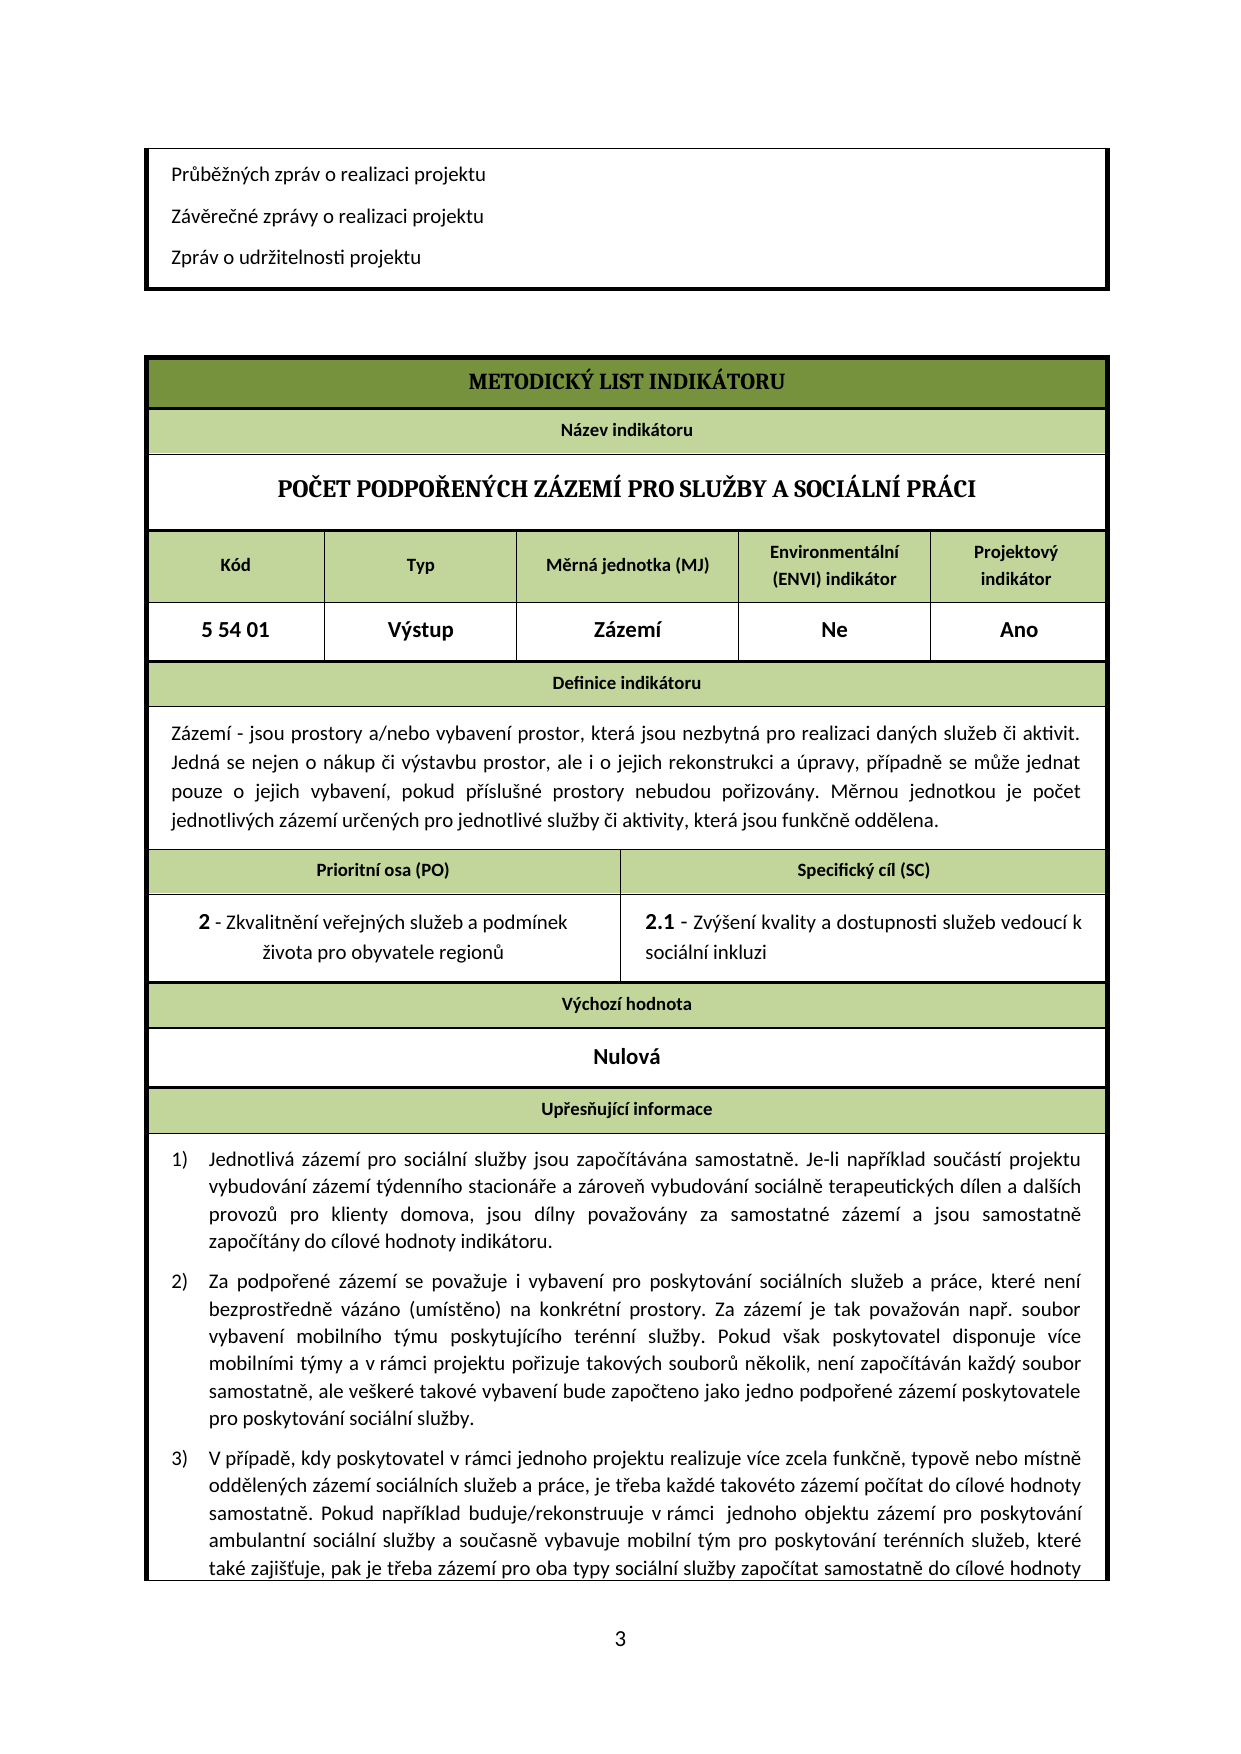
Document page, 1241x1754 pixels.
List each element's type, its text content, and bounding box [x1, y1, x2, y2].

table_cell Název indikátoru [149, 410, 1105, 453]
table_cell Výstup [325, 603, 516, 660]
table_cell 2.1 - Zvýšení kvality a dostupnosti služeb vedoucí k sociální inkluzi [621, 895, 1105, 981]
table_cell 2 - Zkvalitnění veřejných služeb a podmínek života pro obyvatele regionů [149, 895, 620, 981]
table_cell Specifický cíl (SC) [621, 850, 1105, 893]
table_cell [149, 1134, 1105, 1580]
table_cell Počet podpořených zázemí pro služby a sociální práci [149, 455, 1105, 529]
table_cell 5 54 01 [149, 603, 324, 660]
table_cell Upřesňující informace [149, 1089, 1105, 1133]
table_cell Zázemí - jsou prostory a/nebo vybavení prostor, která jsou nezbytná pro realizaci daných služeb či aktivit. Jedná se nejen o nákup či výstavbu prostor, ale i o jejich rekonstrukci a úpravy, případně se může jednat pouze o jejich vybavení, pokud příslušné prostory nebudou pořizovány. Měrnou jednotkou je počet jednotlivých zázemí určených pro jednotlivé služby či aktivity, která jsou funkčně oddělena. [149, 707, 1105, 849]
table_cell Ano [931, 603, 1105, 660]
table_header METODICKÝ LIST INDIKÁTORU [149, 360, 1105, 407]
table_cell Kód [149, 532, 324, 602]
table_cell Ne [739, 603, 930, 660]
table_cell Projektový indikátor [931, 532, 1105, 602]
table_cell Environmentální (ENVI) indikátor [739, 532, 930, 602]
table_cell Zázemí [517, 603, 738, 660]
table_cell Prioritní osa (PO) [149, 850, 620, 893]
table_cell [149, 149, 1105, 286]
table_cell Definice indikátoru [149, 663, 1105, 706]
table_cell Nulová [149, 1029, 1105, 1086]
table_cell Měrná jednotka (MJ) [517, 532, 738, 602]
table_cell Výchozí hodnota [149, 984, 1105, 1027]
table_cell Typ [325, 532, 516, 602]
